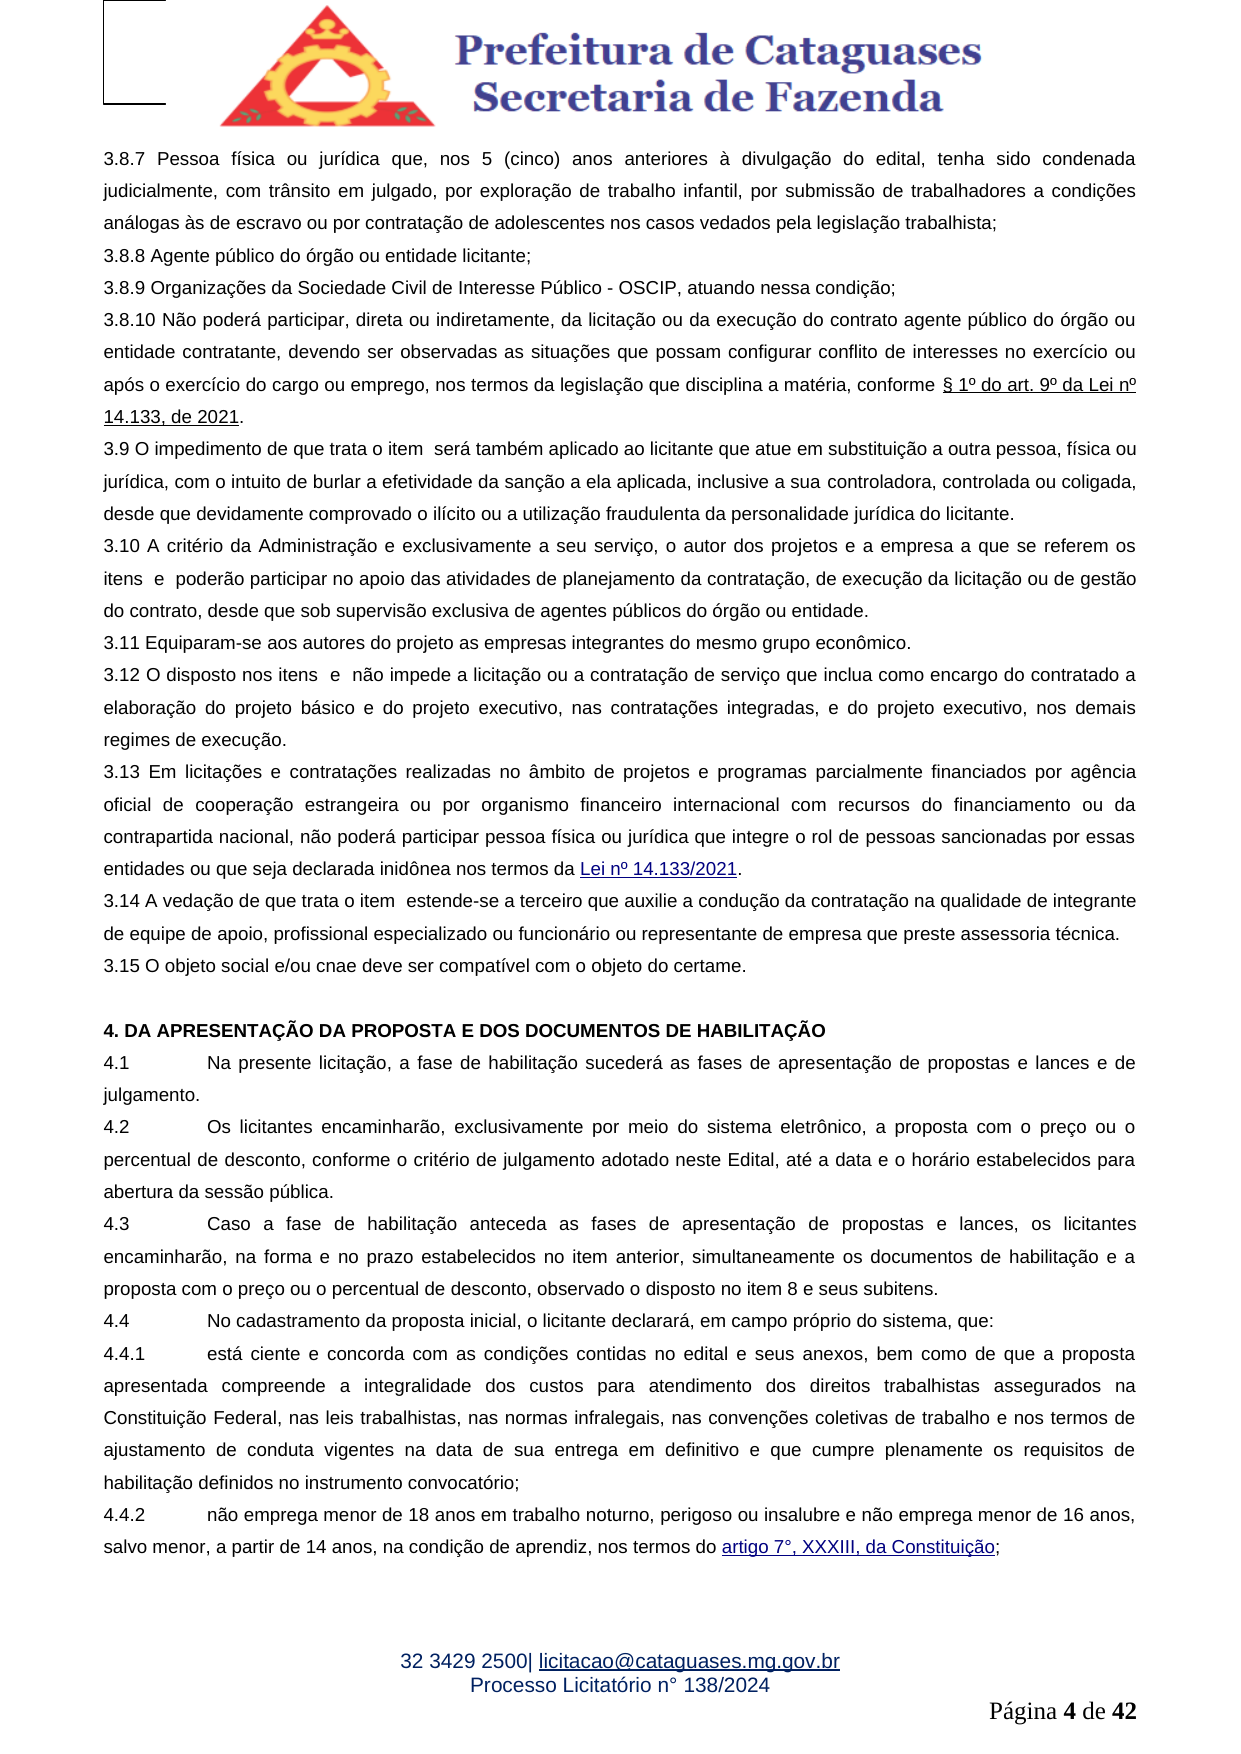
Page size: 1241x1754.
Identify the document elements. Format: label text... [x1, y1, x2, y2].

text 3.11 Equiparam-se aos autores do projeto as empresas integrantes do mesmo grupo econômico. [103, 632, 1137, 653]
text 3.14 A vedação de que trata o item 3.8.8 estende-se a terceiro que auxilie a condução da contratação na qualidade de integrante de equipe de apoio, profissional especializado ou funcionário ou representante de empresa que preste assessoria técnica. [103, 890, 1137, 944]
text 4. DA APRESENTAÇÃO DA PROPOSTA E DOS DOCUMENTOS DE HABILITAÇÃO [103, 1019, 1137, 1041]
text 3.12 O disposto nos itens 3.8.2 e 3.8.3 não impede a licitação ou a contratação de serviço que inclua como encargo do contratado a elaboração do projeto básico e do projeto executivo, nas contratações integradas, e do projeto executivo, nos demais regimes de execução. [103, 664, 1137, 750]
text 3.13 Em licitações e contratações realizadas no âmbito de projetos e programas parcialmente financiados por agência oficial de cooperação estrangeira ou por organismo financeiro internacional com recursos do financiamento ou da contrapartida nacional, não poderá participar pessoa física ou jurídica que integre o rol de pessoas sancionadas por essas entidades ou que seja declarada inidônea nos termos da Lei nº 14.133/2021. [103, 761, 1137, 879]
text 3.10 A critério da Administração e exclusivamente a seu serviço, o autor dos projetos e a empresa a que se referem os itens 3.8.2 e 3.8.3 poderão participar no apoio das atividades de planejamento da contratação, de execução da licitação ou de gestão do contrato, desde que sob supervisão exclusiva de agentes públicos do órgão ou entidade. [103, 535, 1137, 621]
list Na presente licitação, a fase de habilitação sucederá as fases de apresentação de propostas e lances e de julgamento. [103, 1052, 1137, 1106]
text 3.15 O objeto social e/ou cnae deve ser compatível com o objeto do certame. [103, 955, 1137, 976]
list não emprega menor de 18 anos em trabalho noturno, perigoso ou insalubre e não emprega menor de 16 anos, salvo menor, a partir de 14 anos, na condição de aprendiz, nos termos do artigo 7°, XXXIII, da Constituição; [103, 1504, 1137, 1558]
list está ciente e concorda com as condições contidas no edital e seus anexos, bem como de que a proposta apresentada compreende a integralidade dos custos para atendimento dos direitos trabalhistas assegurados na Constituição Federal, nas leis trabalhistas, nas normas infralegais, nas convenções coletivas de trabalho e nos termos de ajustamento de conduta vigentes na data de sua entrega em definitivo e que cumpre plenamente os requisitos de habilitação definidos no instrumento convocatório; [103, 1342, 1137, 1493]
list Os licitantes encaminharão, exclusivamente por meio do sistema eletrônico, a proposta com o preço ou o percentual de desconto, conforme o critério de julgamento adotado neste Edital, até a data e o horário estabelecidos para abertura da sessão pública. [103, 1116, 1137, 1202]
list No cadastramento da proposta inicial, o licitante declarará, em campo próprio do sistema, que: [103, 1310, 1137, 1332]
list Caso a fase de habilitação anteceda as fases de apresentação de propostas e lances, os licitantes encaminharão, na forma e no prazo estabelecidos no item anterior, simultaneamente os documentos de habilitação e a proposta com o preço ou o percentual de desconto, observado o disposto no item 8 e seus subitens. [103, 1213, 1137, 1299]
picture [165, 0, 1075, 148]
list 3.8.7 Pessoa física ou jurídica que, nos 5 (cinco) anos anteriores à divulgação do edital, tenha sido condenada judicialmente, com trânsito em julgado, por exploração de trabalho infantil, por submissão de trabalhadores a condições análogas às de escravo ou por contratação de adolescentes nos casos vedados pela legislação trabalhista; [103, 147, 1137, 234]
text 3.9 O impedimento de que trata o item 3.8.4 será também aplicado ao licitante que atue em substituição a outra pessoa, física ou jurídica, com o intuito de burlar a efetividade da sanção a ela aplicada, inclusive a sua controladora, controlada ou coligada, desde que devidamente comprovado o ilícito ou a utilização fraudulenta da personalidade jurídica do licitante. [103, 438, 1137, 524]
list 3.8.9 Organizações da Sociedade Civil de Interesse Público - OSCIP, atuando nessa condição; [103, 277, 1137, 298]
list 3.8.10 Não poderá participar, direta ou indiretamente, da licitação ou da execução do contrato agente público do órgão ou entidade contratante, devendo ser observadas as situações que possam configurar conflito de interesses no exercício ou após o exercício do cargo ou emprego, nos termos da legislação que disciplina a matéria, conforme § 1º do art. 9º da Lei nº 14.133, de 2021. [103, 309, 1137, 427]
list 3.8.8 Agente público do órgão ou entidade licitante; [103, 244, 1137, 266]
